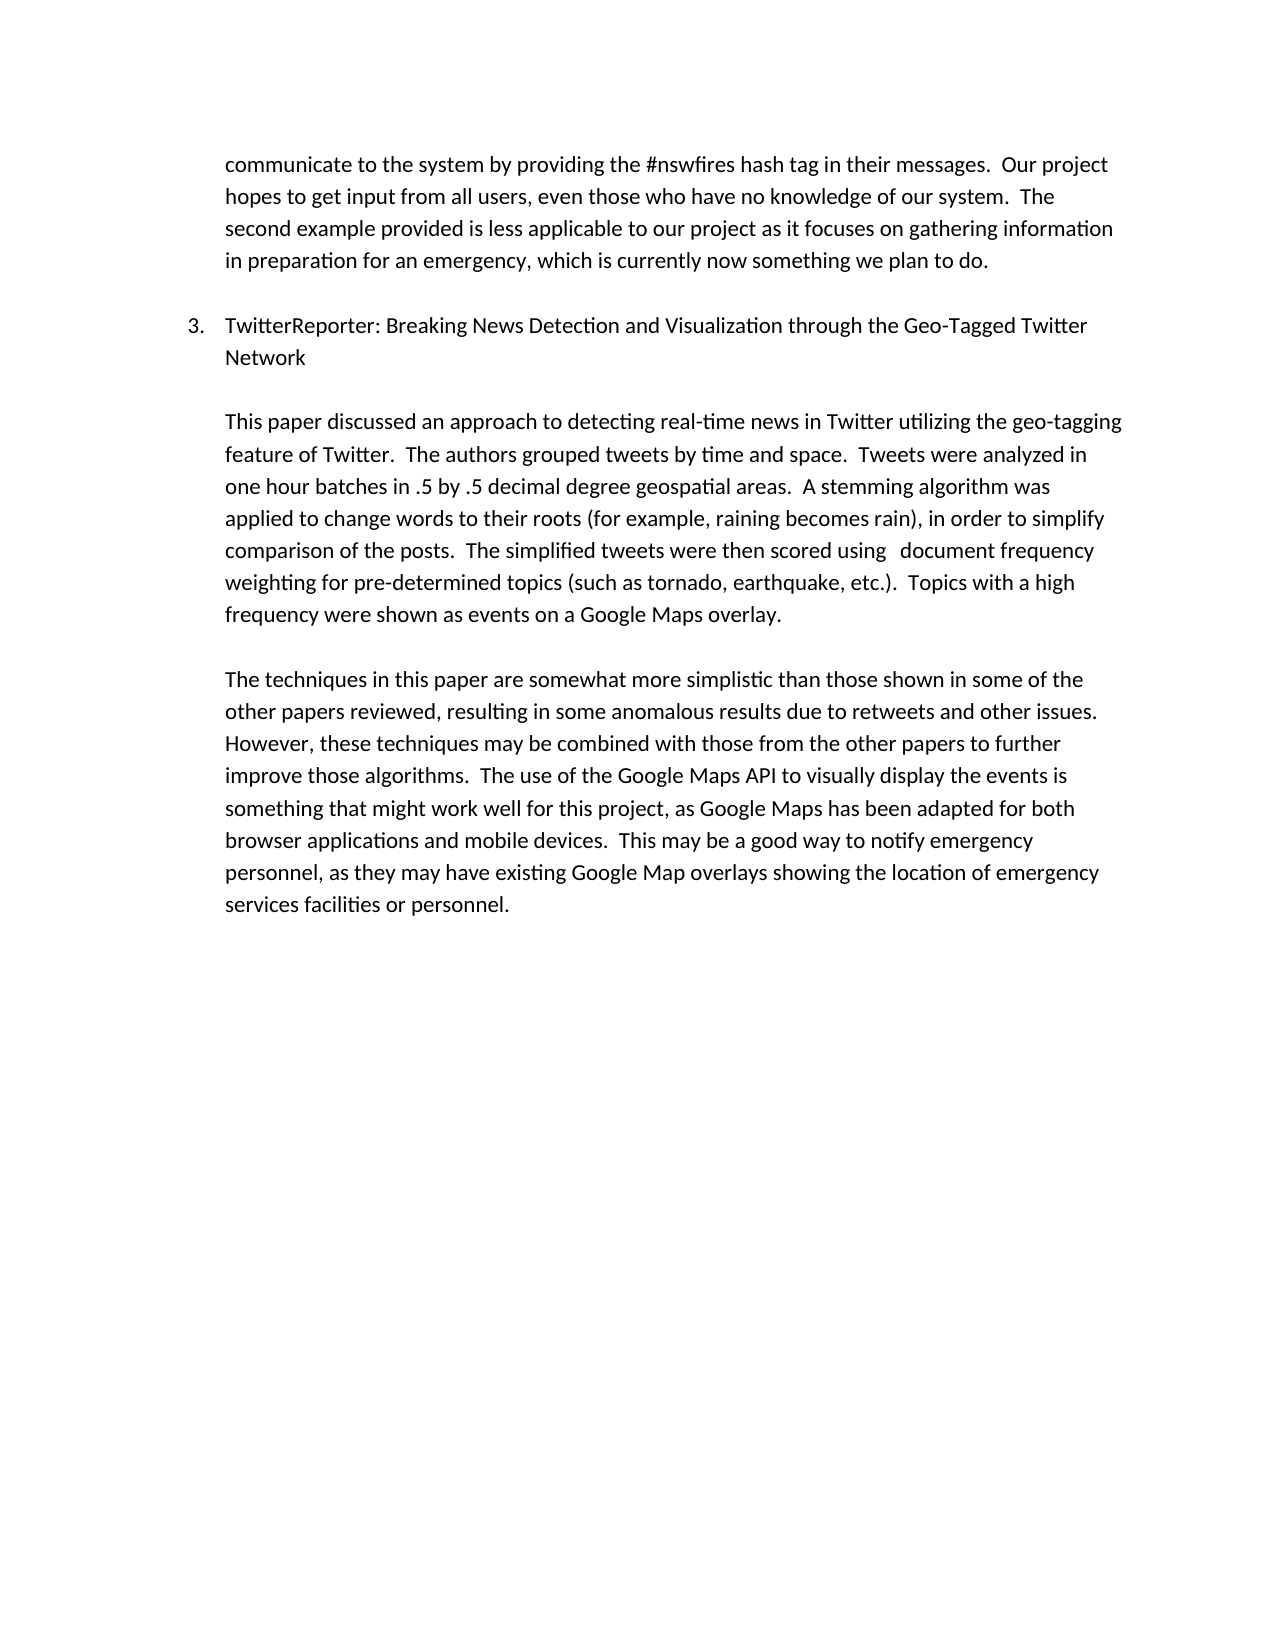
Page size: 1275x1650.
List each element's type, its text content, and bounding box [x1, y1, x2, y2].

list The techniques in this paper are somewhat more simplistic than those shown in some of the other papers reviewed, resulting in some anomalous results due to retweets and other issues. However, these techniques may be combined with those from the other papers to further improve those algorithms. The use of the Google Maps API to visually display the events is something that might work well for this project, as Google Maps has been adapted for both browser applications and mobile devices. This may be a good way to notify emergency personnel, as they may have existing Google Map overlays showing the location of emergency services facilities or personnel. [225, 665, 1125, 918]
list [225, 150, 1125, 274]
list TwitterReporter: Breaking News Detection and Visualization through the Geo-Tagged Twitter Network [187, 311, 1125, 371]
list This paper discussed an approach to detecting real-time news in Twitter utilizing the geo-tagging feature of Twitter. The authors grouped tweets by time and space. Tweets were analyzed in one hour batches in .5 by .5 decimal degree geospatial areas. A stemming algorithm was applied to change words to their roots (for example, raining becomes rain), in order to simplify comparison of the posts. The simplified tweets were then scored using document frequency weighting for pre-determined topics (such as tornado, earthquake, etc.). Topics with a high frequency were shown as events on a Google Maps overlay. [225, 407, 1125, 629]
